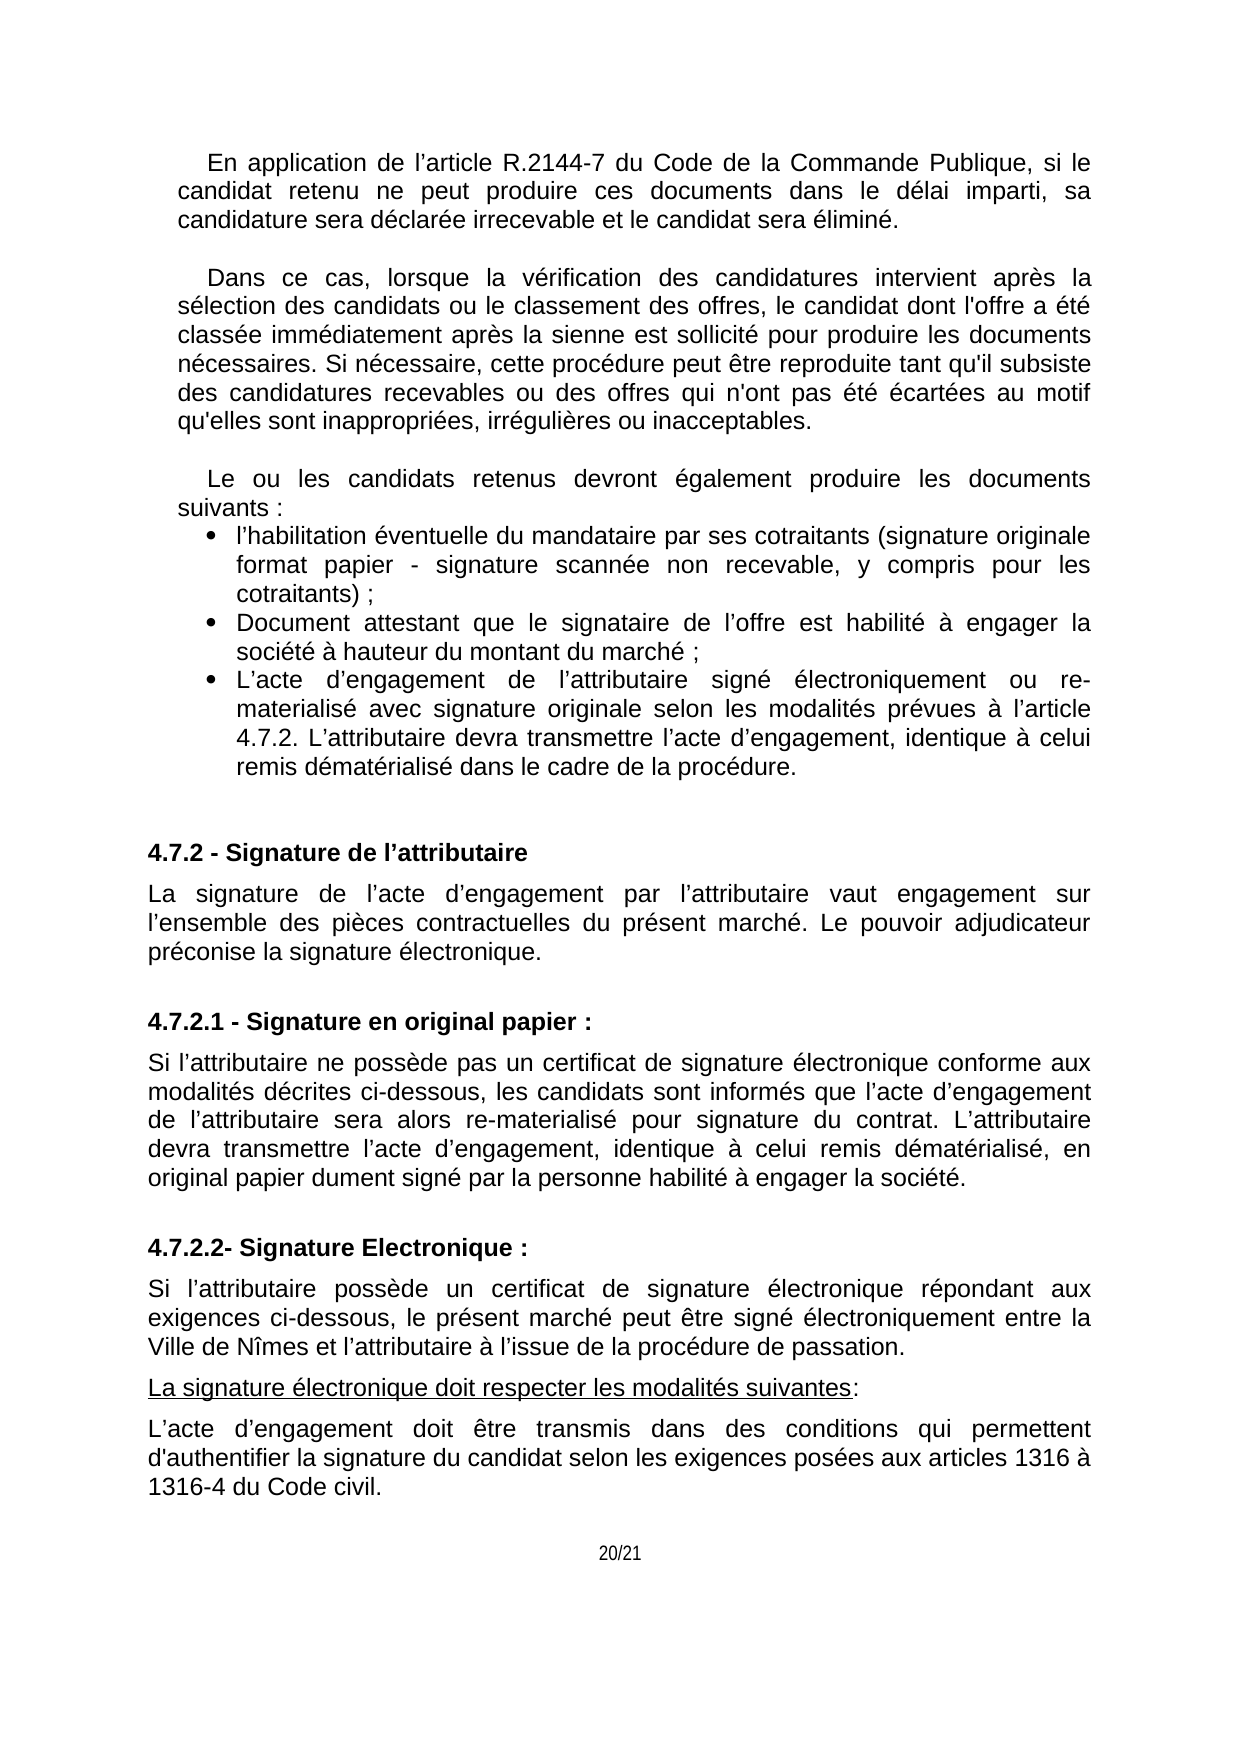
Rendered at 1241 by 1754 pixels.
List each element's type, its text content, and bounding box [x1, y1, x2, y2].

list l’habilitation éventuelle du mandataire par ses cotraitants (signature originale format papier - signature scannée non recevable, y compris pour les cotraitants) ; [207, 521, 1093, 608]
subtitle 4.7.2.2- Signature Electronique : [148, 1233, 1093, 1262]
text Dans ce cas, lorsque la vérification des candidatures intervient après la sélection des candidats ou le classement des offres, le candidat dont l'offre a été classée immédiatement après la sienne est sollicité pour produire les documents nécessaires. Si nécessaire, cette procédure peut être reproduite tant qu'il subsiste des candidatures recevables ou des offres qui n'ont pas été écartées au motif qu'elles sont inappropriées, irrégulières ou inacceptables. [177, 263, 1093, 435]
subtitle 4.7.2 - Signature de l’attributaire [148, 838, 1093, 867]
text Si l’attributaire ne possède pas un certificat de signature électronique conforme aux modalités décrites ci-dessous, les candidats sont informés que l’acte d’engagement de l’attributaire sera alors re-materialisé pour signature du contrat. L’attributaire devra transmettre l’acte d’engagement, identique à celui remis dématérialisé, en original papier dument signé par la personne habilité à engager la société. [148, 1048, 1093, 1192]
text L’acte d’engagement doit être transmis dans des conditions qui permettent d'authentifier la signature du candidat selon les exigences posées aux articles 1316 à 1316-4 du Code civil. [148, 1414, 1093, 1500]
text Si l’attributaire possède un certificat de signature électronique répondant aux exigences ci-dessous, le présent marché peut être signé électroniquement entre la Ville de Nîmes et l’attributaire à l’issue de la procédure de passation. [148, 1274, 1093, 1360]
list L’acte d’engagement de l’attributaire signé électroniquement ou re-materialisé avec signature originale selon les modalités prévues à l’article 4.7.2. L’attributaire devra transmettre l’acte d’engagement, identique à celui remis dématérialisé dans le cadre de la procédure. [207, 665, 1093, 780]
text La signature électronique doit respecter les modalités suivantes: [148, 1373, 1093, 1402]
subtitle 4.7.2.1 - Signature en original papier : [148, 1007, 1093, 1035]
list Document attestant que le signataire de l’offre est habilité à engager la société à hauteur du montant du marché ; [207, 608, 1093, 665]
text Le ou les candidats retenus devront également produire les documents suivants : [177, 464, 1093, 521]
text La signature de l’acte d’engagement par l’attributaire vaut engagement sur l’ensemble des pièces contractuelles du présent marché. Le pouvoir adjudicateur préconise la signature électronique. [148, 879, 1093, 965]
text En application de l’article R.2144-7 du Code de la Commande Publique, si le candidat retenu ne peut produire ces documents dans le délai imparti, sa candidature sera déclarée irrecevable et le candidat sera éliminé. [177, 148, 1093, 234]
